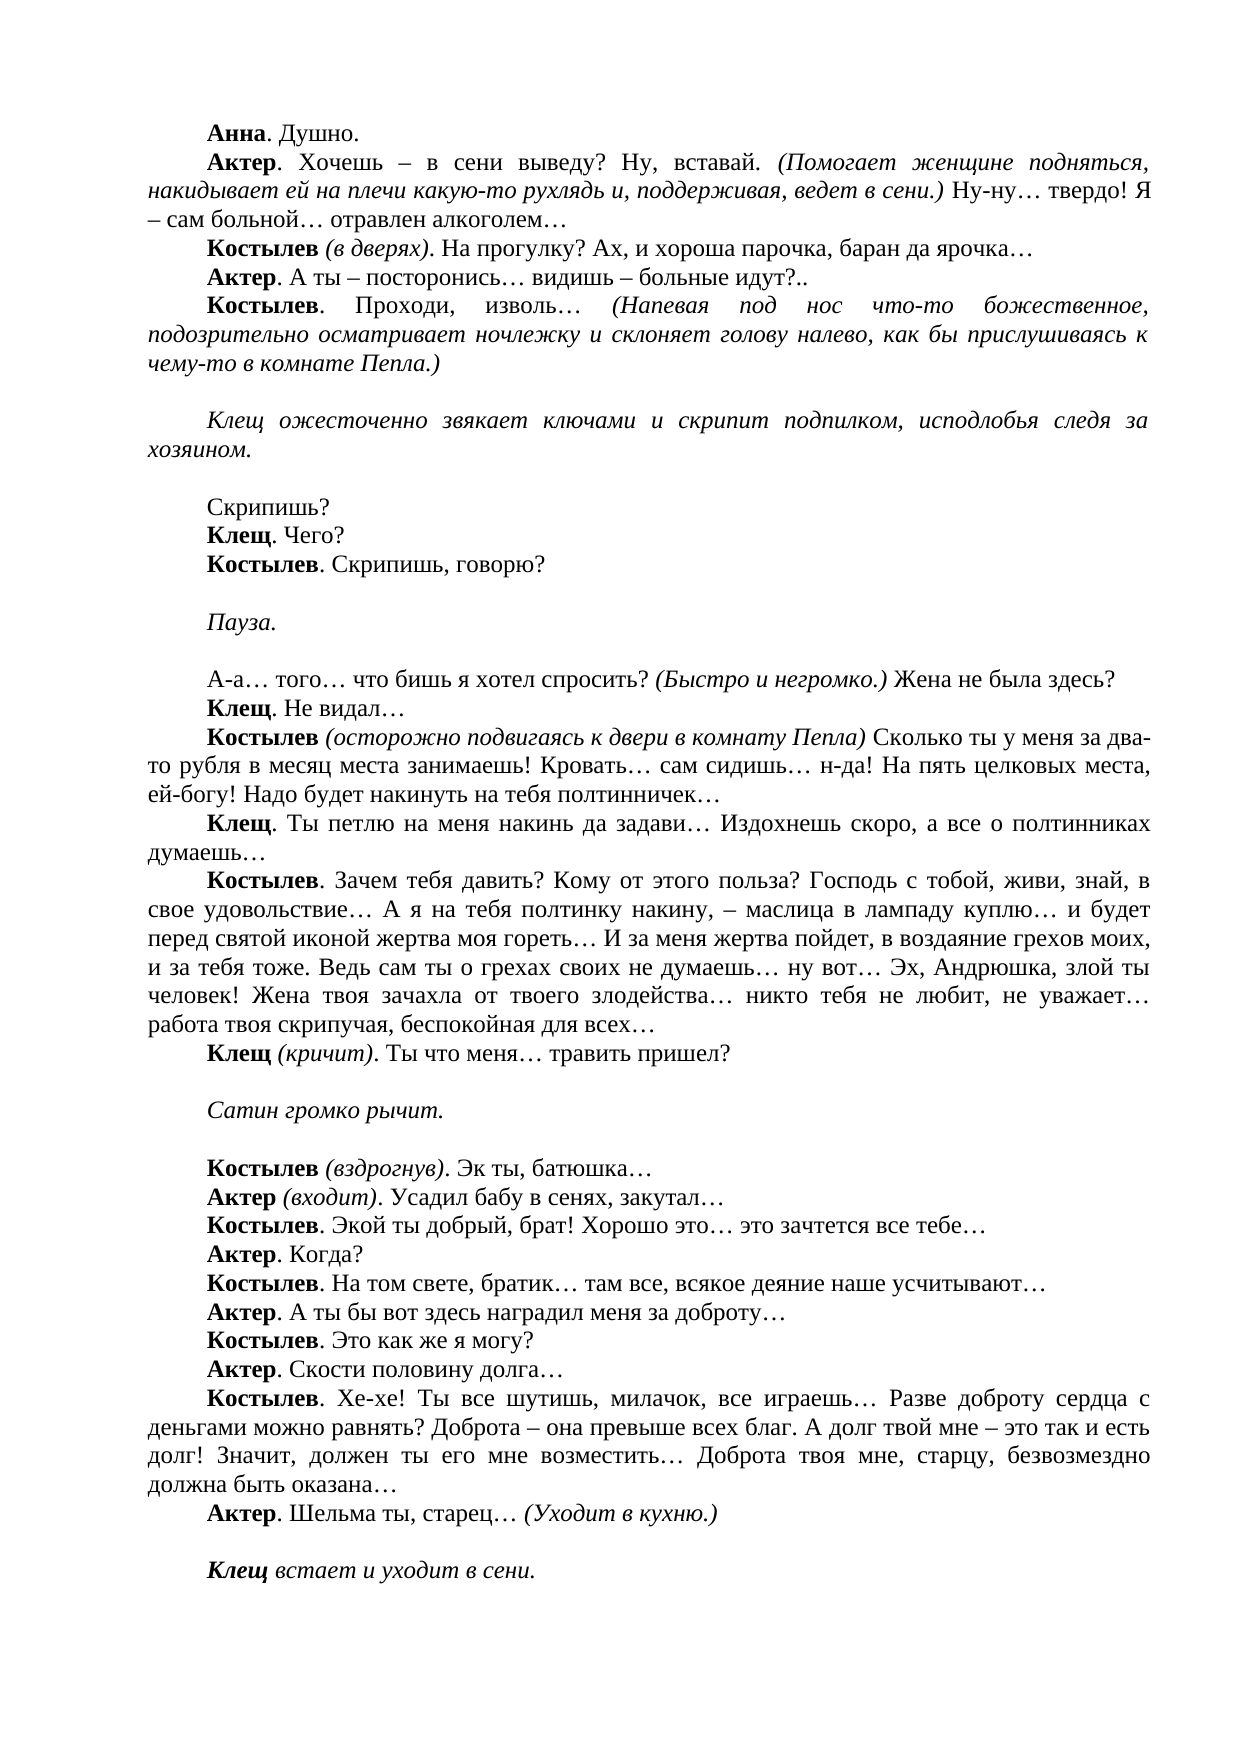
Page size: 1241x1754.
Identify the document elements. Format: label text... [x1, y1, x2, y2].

text Актер. А ты – посторонись… видишь – больные идут?.. [148, 262, 1152, 291]
text Клещ. Не видал… [148, 693, 1152, 722]
text Актер. Скости половину долга… [148, 1354, 1152, 1383]
text Клещ (кричит). Ты что меня… травить пришел? [148, 1038, 1152, 1067]
text Костылев. Зачем тебя давить? Кому от этого польза? Господь с тобой, живи, знай, в свое удовольствие… А я на тебя полтинку накину, – маслица в лампаду куплю… и будет перед святой иконой жертва моя гореть… И за меня жертва пойдет, в воздаяние грехов моих, и за тебя тоже. Ведь сам ты о грехах своих не думаешь… ну вот… Эх, Андрюшка, злой ты человек! Жена твоя зачахла от твоего злодейства… никто тебя не любит, не уважает… работа твоя скрипучая, беспокойная для всех… [148, 866, 1152, 1038]
text Костылев. Скрипишь, говорю? [148, 549, 1152, 578]
text Клещ. Ты петлю на меня накинь да задави… Издохнешь скоро, а все о полтинниках думаешь… [148, 808, 1152, 866]
text Костылев. Проходи, изволь… (Напевая под нос что-то божественное, подозрительно осматривает ночлежку и склоняет голову налево, как бы прислушиваясь к чему-то в комнате Пепла.) [148, 291, 1152, 377]
text Клещ ожесточенно звякает ключами и скрипит подпилком, исподлобья следя за хозяином. [148, 406, 1152, 463]
text Костылев. Хе-хе! Ты все шутишь, милачок, все играешь… Разве доброту сердца с деньгами можно равнять? Доброта – она превыше всех благ. А долг твой мне – это так и есть долг! Значит, должен ты его мне возместить… Доброта твоя мне, старцу, безвозмездно должна быть оказана… [148, 1383, 1152, 1498]
text Актер. Шельма ты, старец… (Уходит в кухню.) [148, 1498, 1152, 1527]
text Актер (входит). Усадил бабу в сенях, закутал… [148, 1182, 1152, 1211]
text А-а… того… что бишь я хотел спросить? (Быстро и негромко.) Жена не была здесь? [148, 664, 1152, 693]
text Актер. Хочешь – в сени выведу? Ну, вставай. (Помогает женщине подняться, накидывает ей на плечи какую-то рухлядь и, поддерживая, ведет в сени.) Ну-ну… твердо! Я – сам больной… отравлен алкоголем… [148, 147, 1152, 233]
text Анна. Душно. [148, 118, 1152, 147]
text Костылев. Это как же я могу? [148, 1326, 1152, 1354]
text Актер. Когда? [148, 1239, 1152, 1268]
text Клещ. Чего? [148, 521, 1152, 549]
text Клещ встает и уходит в сени. [148, 1556, 1152, 1584]
text Пауза. [148, 607, 1152, 636]
text Костылев. Экой ты добрый, брат! Хорошо это… это зачтется все тебе… [148, 1211, 1152, 1239]
text Скрипишь? [148, 492, 1152, 521]
text Костылев (в дверях). На прогулку? Ах, и хороша парочка, баран да ярочка… [148, 233, 1152, 262]
text Актер. А ты бы вот здесь наградил меня за доброту… [148, 1297, 1152, 1326]
text Костылев. На том свете, братик… там все, всякое деяние наше усчитывают… [148, 1268, 1152, 1297]
text Сатин громко рычит. [148, 1096, 1152, 1124]
text Костылев (осторожно подвигаясь к двери в комнату Пепла) Сколько ты у меня за два-то рубля в месяц места занимаешь! Кровать… сам сидишь… н-да! На пять целковых места, ей-богу! Надо будет накинуть на тебя полтинничек… [148, 722, 1152, 808]
text Костылев (вздрогнув). Эк ты, батюшка… [148, 1153, 1152, 1182]
